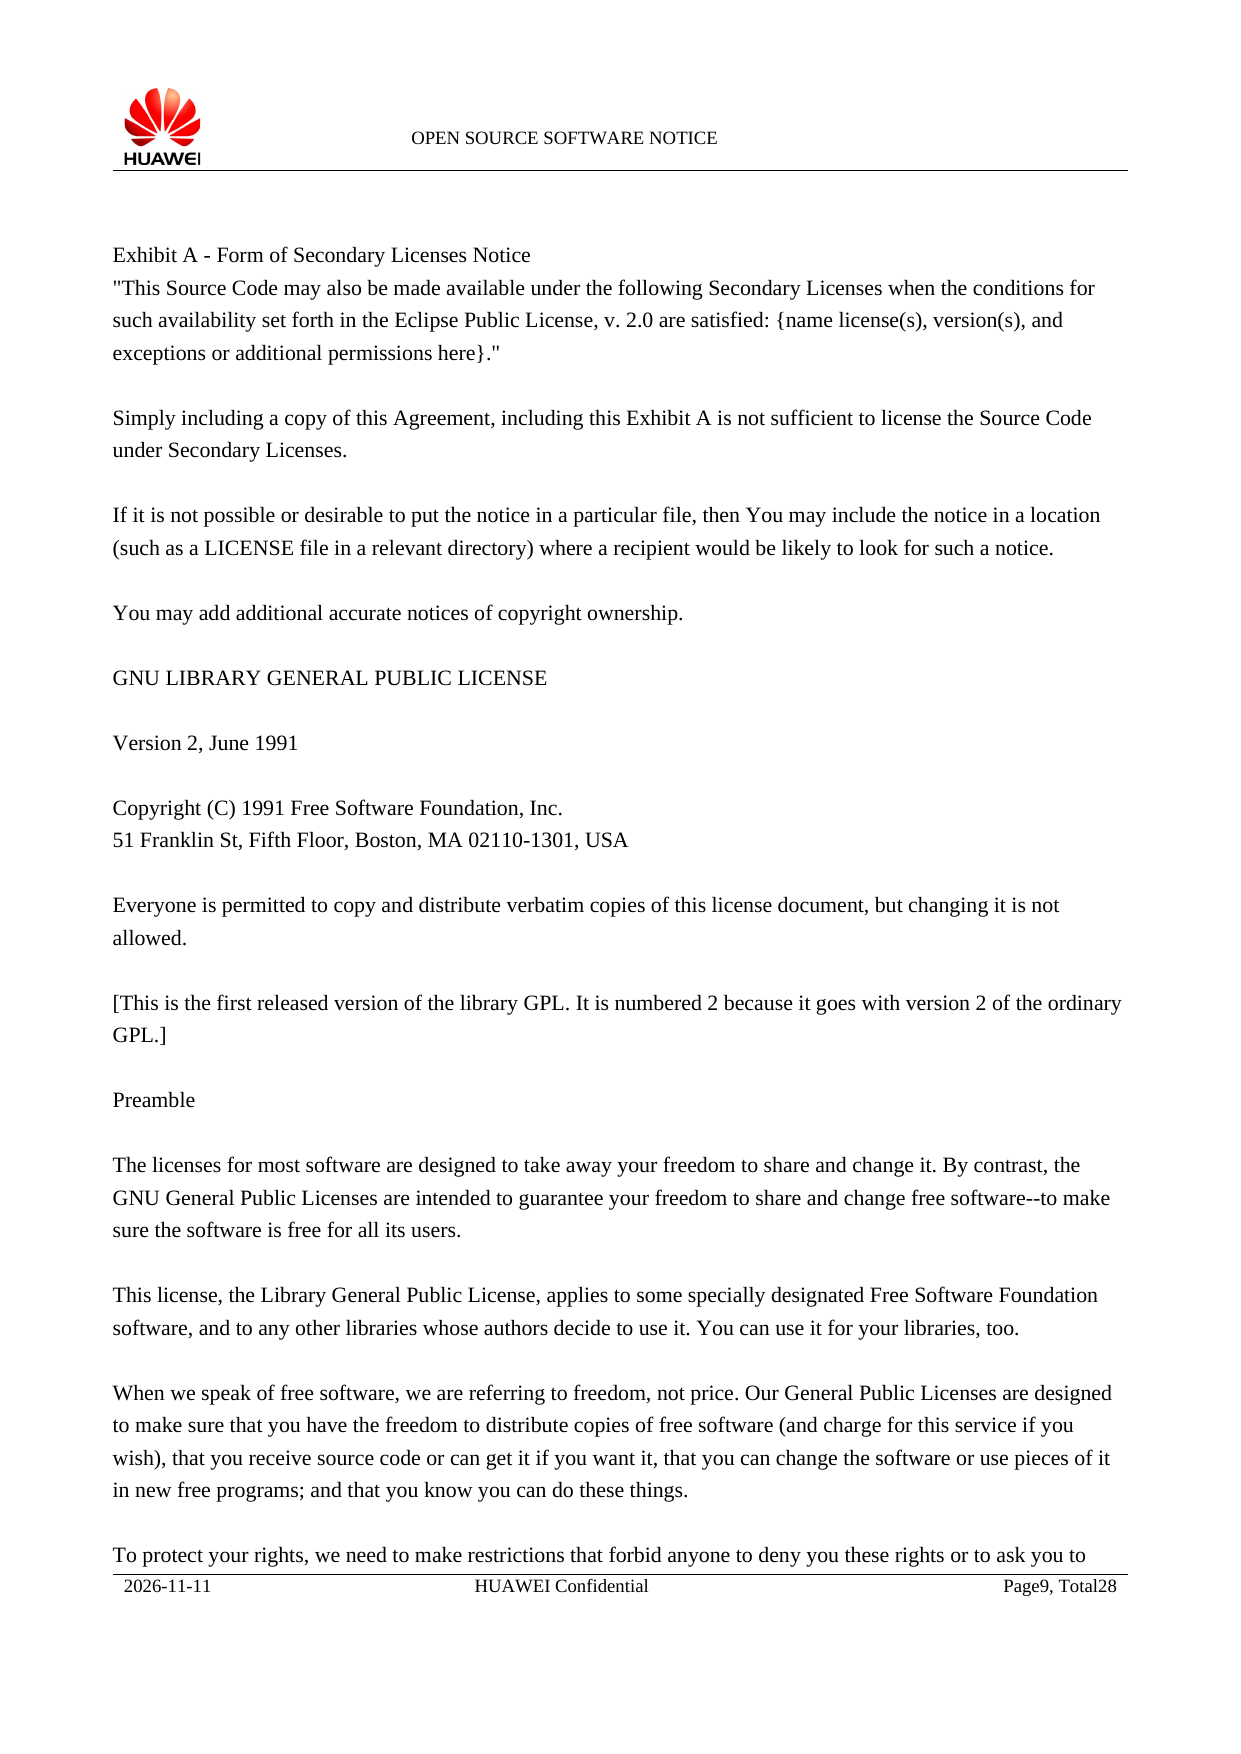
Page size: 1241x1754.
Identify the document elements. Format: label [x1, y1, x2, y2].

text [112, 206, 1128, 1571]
picture [124, 88, 201, 165]
